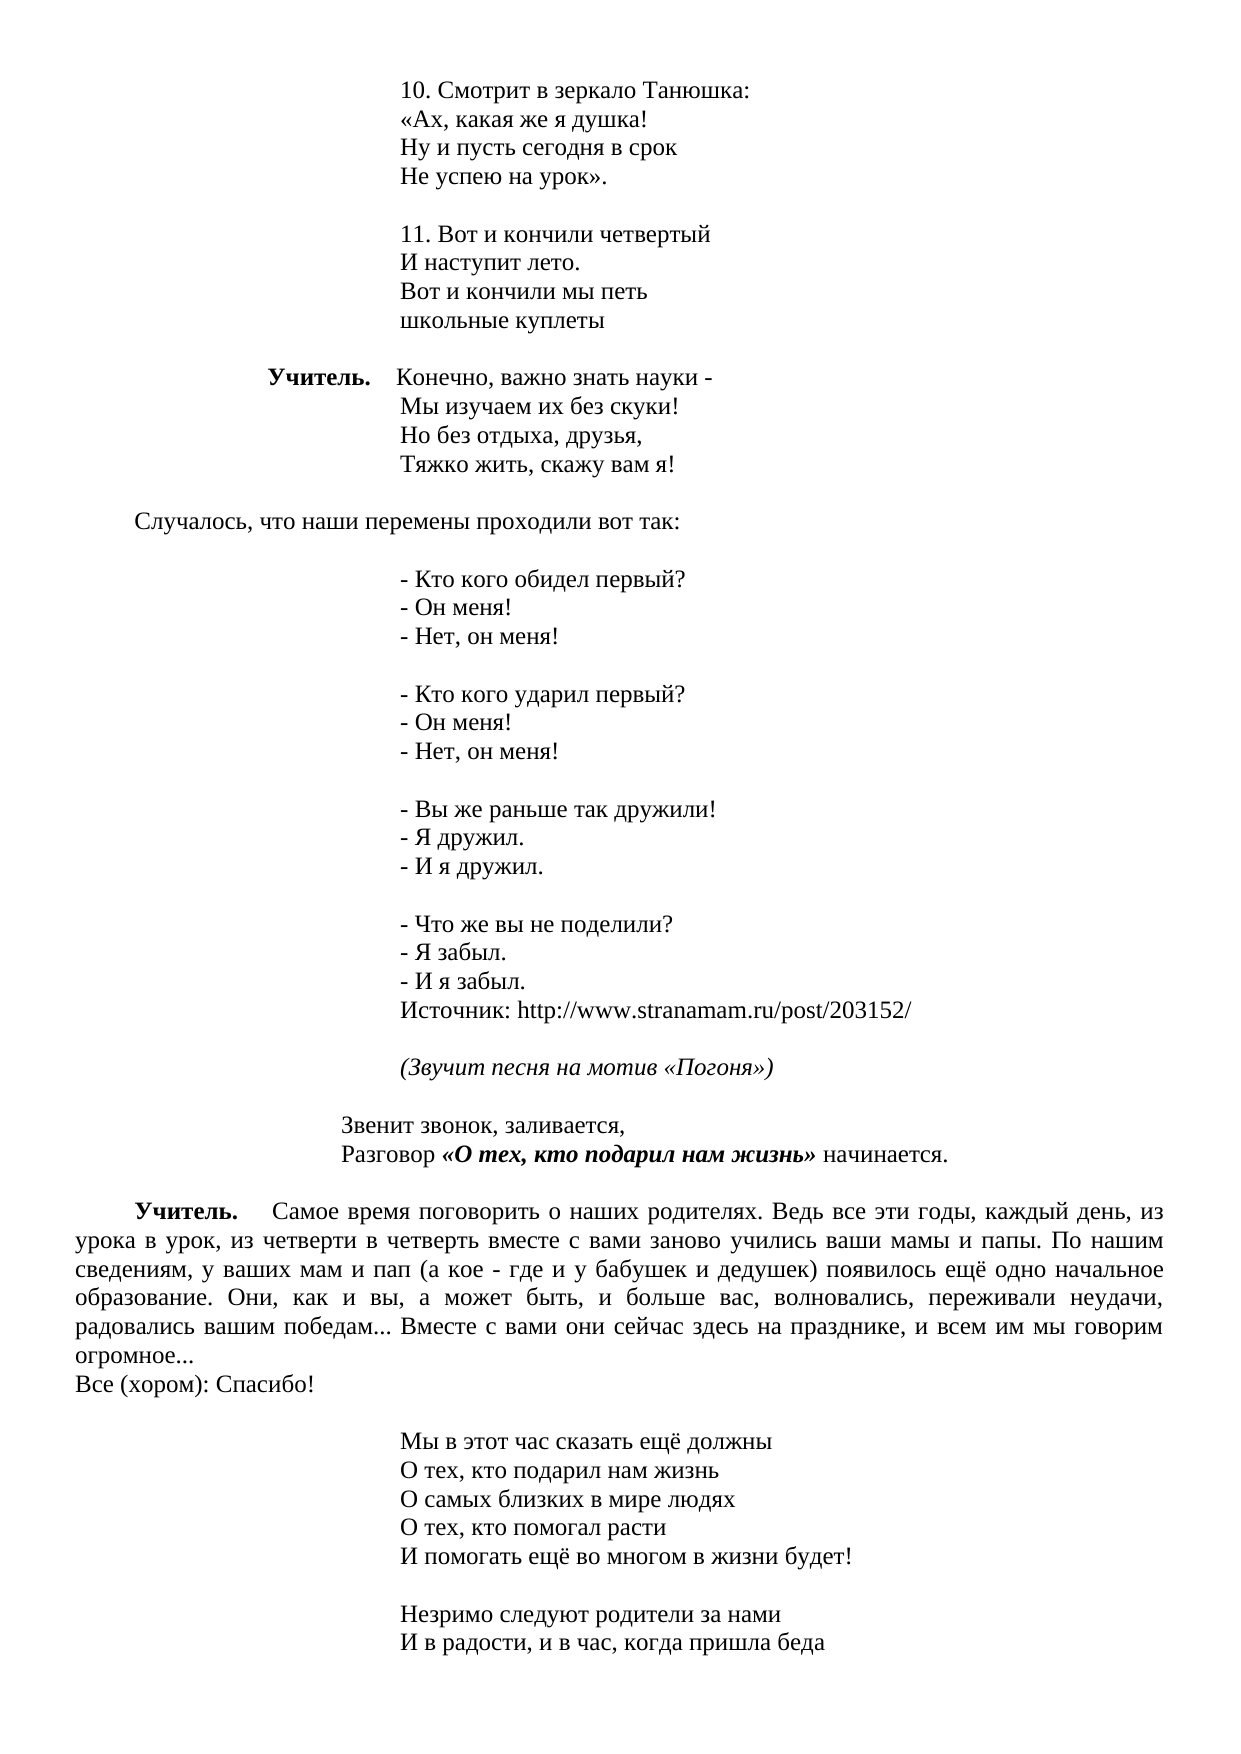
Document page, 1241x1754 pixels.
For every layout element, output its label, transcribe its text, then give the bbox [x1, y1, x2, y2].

list 11. Вот и кончили четвертый [400, 219, 1165, 247]
list - Нет, он меня! [400, 736, 1165, 765]
list (Звучит песня на мотив «Погоня») [400, 1052, 1165, 1081]
list И наступит лето. [400, 247, 1165, 276]
list Мы в этот час сказать ещё должны [400, 1426, 1165, 1455]
list 10. Смотрит в зеркало Танюшка: [400, 75, 1165, 104]
list Мы изучаем их без скуки! [400, 391, 1165, 420]
list - Нет, он меня! [400, 621, 1165, 650]
list «Ах, какая же я душка! [400, 104, 1165, 132]
list Случалось, что наши перемены проходили вот так: [134, 506, 1165, 535]
list - Что же вы не поделили? [400, 909, 1165, 937]
list - И я дружил. [400, 851, 1165, 880]
list Тяжко жить, скажу вам я! [400, 449, 1165, 477]
list Не успею на урок». [400, 161, 1165, 190]
list - И я забыл. [400, 966, 1165, 995]
list - Я дружил. [400, 822, 1165, 851]
list О тех, кто помогал расти [400, 1512, 1165, 1541]
list И в радости, и в час, когда пришла беда [400, 1627, 1165, 1656]
list Учитель. Самое время поговорить о наших родителях. Ведь все эти годы, каждый день, из урока в урок, из четверти в четверть вместе с вами заново учились ваши мамы и папы. По нашим сведениям, у ваших мам и пап (а кое - где и у бабушек и дедушек) появилось ещё одно начальное образование. Они, как и вы, а может быть, и больше вас, волновались, переживали неудачи, радовались вашим победам... Вместе с вами они сейчас здесь на празднике, и всем им мы говорим огромное... Все (хором): Спасибо! [75, 1196, 1165, 1397]
list Ну и пусть сегодня в срок [400, 132, 1165, 161]
list - Он меня! [400, 707, 1165, 736]
list - Кто кого обидел первый? [400, 564, 1165, 592]
list Вот и кончили мы петь [400, 276, 1165, 305]
list Звенит звонок, заливается, [75, 1110, 1165, 1139]
list Но без отдыха, друзья, [400, 420, 1165, 449]
list - Вы же раньше так дружили! [400, 794, 1165, 822]
list О тех, кто подарил нам жизнь [400, 1455, 1165, 1484]
list О самых близких в мире людях [400, 1484, 1165, 1512]
list Незримо следуют родители за нами [400, 1599, 1165, 1627]
list - Я забыл. [400, 937, 1165, 966]
list - Кто кого ударил первый? [400, 679, 1165, 707]
list - Он меня! [400, 592, 1165, 621]
list И помогать ещё во многом в жизни будет! [400, 1541, 1165, 1570]
list Разговор «О тех, кто подарил нам жизнь» начинается. [75, 1139, 1165, 1167]
list Источник: http://www.stranamam.ru/post/203152/ [400, 995, 1165, 1024]
list школьные куплеты [400, 305, 1165, 334]
list Учитель. Конечно, важно знать науки - [267, 362, 1165, 391]
